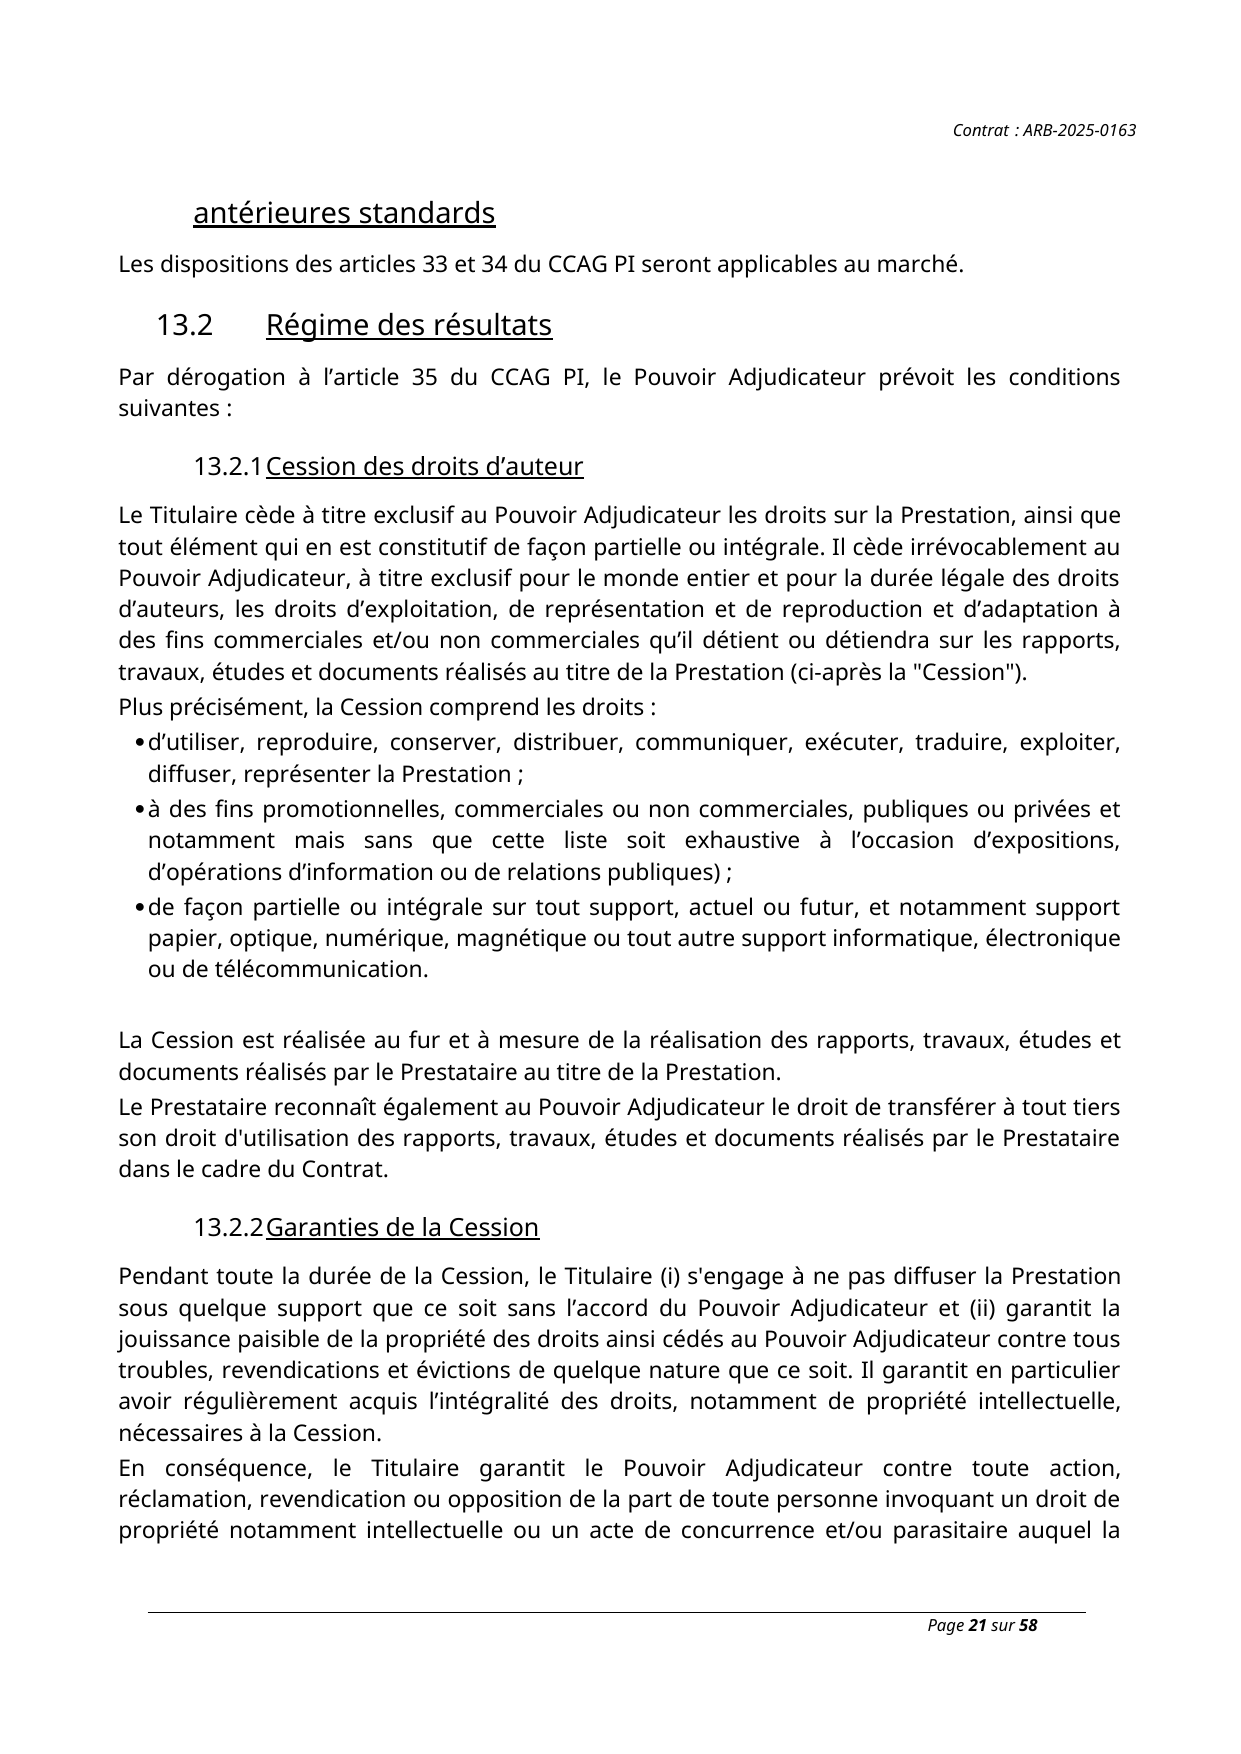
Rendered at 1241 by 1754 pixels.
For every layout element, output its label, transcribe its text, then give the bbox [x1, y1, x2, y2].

text Par dérogation à l’article 35 du CCAG PI, le Pouvoir Adjudicateur prévoit les conditions suivantes : [118, 361, 1122, 423]
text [118, 1452, 1122, 1546]
text Pendant toute la durée de la Cession, le Titulaire (i) s'engage à ne pas diffuser la Prestation sous quelque support que ce soit sans l’accord du Pouvoir Adjudicateur et (ii) garantit la jouissance paisible de la propriété des droits ainsi cédés au Pouvoir Adjudicateur contre tous troubles, revendications et évictions de quelque nature que ce soit. Il garantit en particulier avoir régulièrement acquis l’intégralité des droits, notamment de propriété intellectuelle, nécessaires à la Cession. [118, 1260, 1122, 1448]
text Régime des résultats [156, 304, 1122, 344]
text Les dispositions des articles 33 et 34 du CCAG PI seront applicables au marché. [118, 248, 1122, 279]
list d’utiliser, reproduire, conserver, distribuer, communiquer, exécuter, traduire, exploiter, diffuser, représenter la Prestation ; [136, 726, 1122, 789]
text Plus précisément, la Cession comprend les droits : [118, 691, 1122, 722]
text Le Prestataire reconnaît également au Pouvoir Adjudicateur le droit de transférer à tout tiers son droit d'utilisation des rapports, travaux, études et documents réalisés par le Prestataire dans le cadre du Contrat. [118, 1091, 1122, 1184]
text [156, 192, 1122, 232]
text La Cession est réalisée au fur et à mesure de la réalisation des rapports, travaux, études et documents réalisés par le Prestataire au titre de la Prestation. [118, 1024, 1122, 1087]
list de façon partielle ou intégrale sur tout support, actuel ou futur, et notamment support papier, optique, numérique, magnétique ou tout autre support informatique, électronique ou de télécommunication. [136, 891, 1122, 984]
text Le Titulaire cède à titre exclusif au Pouvoir Adjudicateur les droits sur la Prestation, ainsi que tout élément qui en est constitutif de façon partielle ou intégrale. Il cède irrévocablement au Pouvoir Adjudicateur, à titre exclusif pour le monde entier et pour la durée légale des droits d’auteurs, les droits d’exploitation, de représentation et de reproduction et d’adaptation à des fins commerciales et/ou non commerciales qu’il détient ou détiendra sur les rapports, travaux, études et documents réalisés au titre de la Prestation (ci-après la "Cession"). [118, 499, 1122, 687]
text Cession des droits d’auteur [193, 448, 1122, 482]
text Garanties de la Cession [193, 1209, 1122, 1244]
list à des fins promotionnelles, commerciales ou non commerciales, publiques ou privées et notamment mais sans que cette liste soit exhaustive à l’occasion d’expositions, d’opérations d’information ou de relations publiques) ; [136, 793, 1122, 887]
